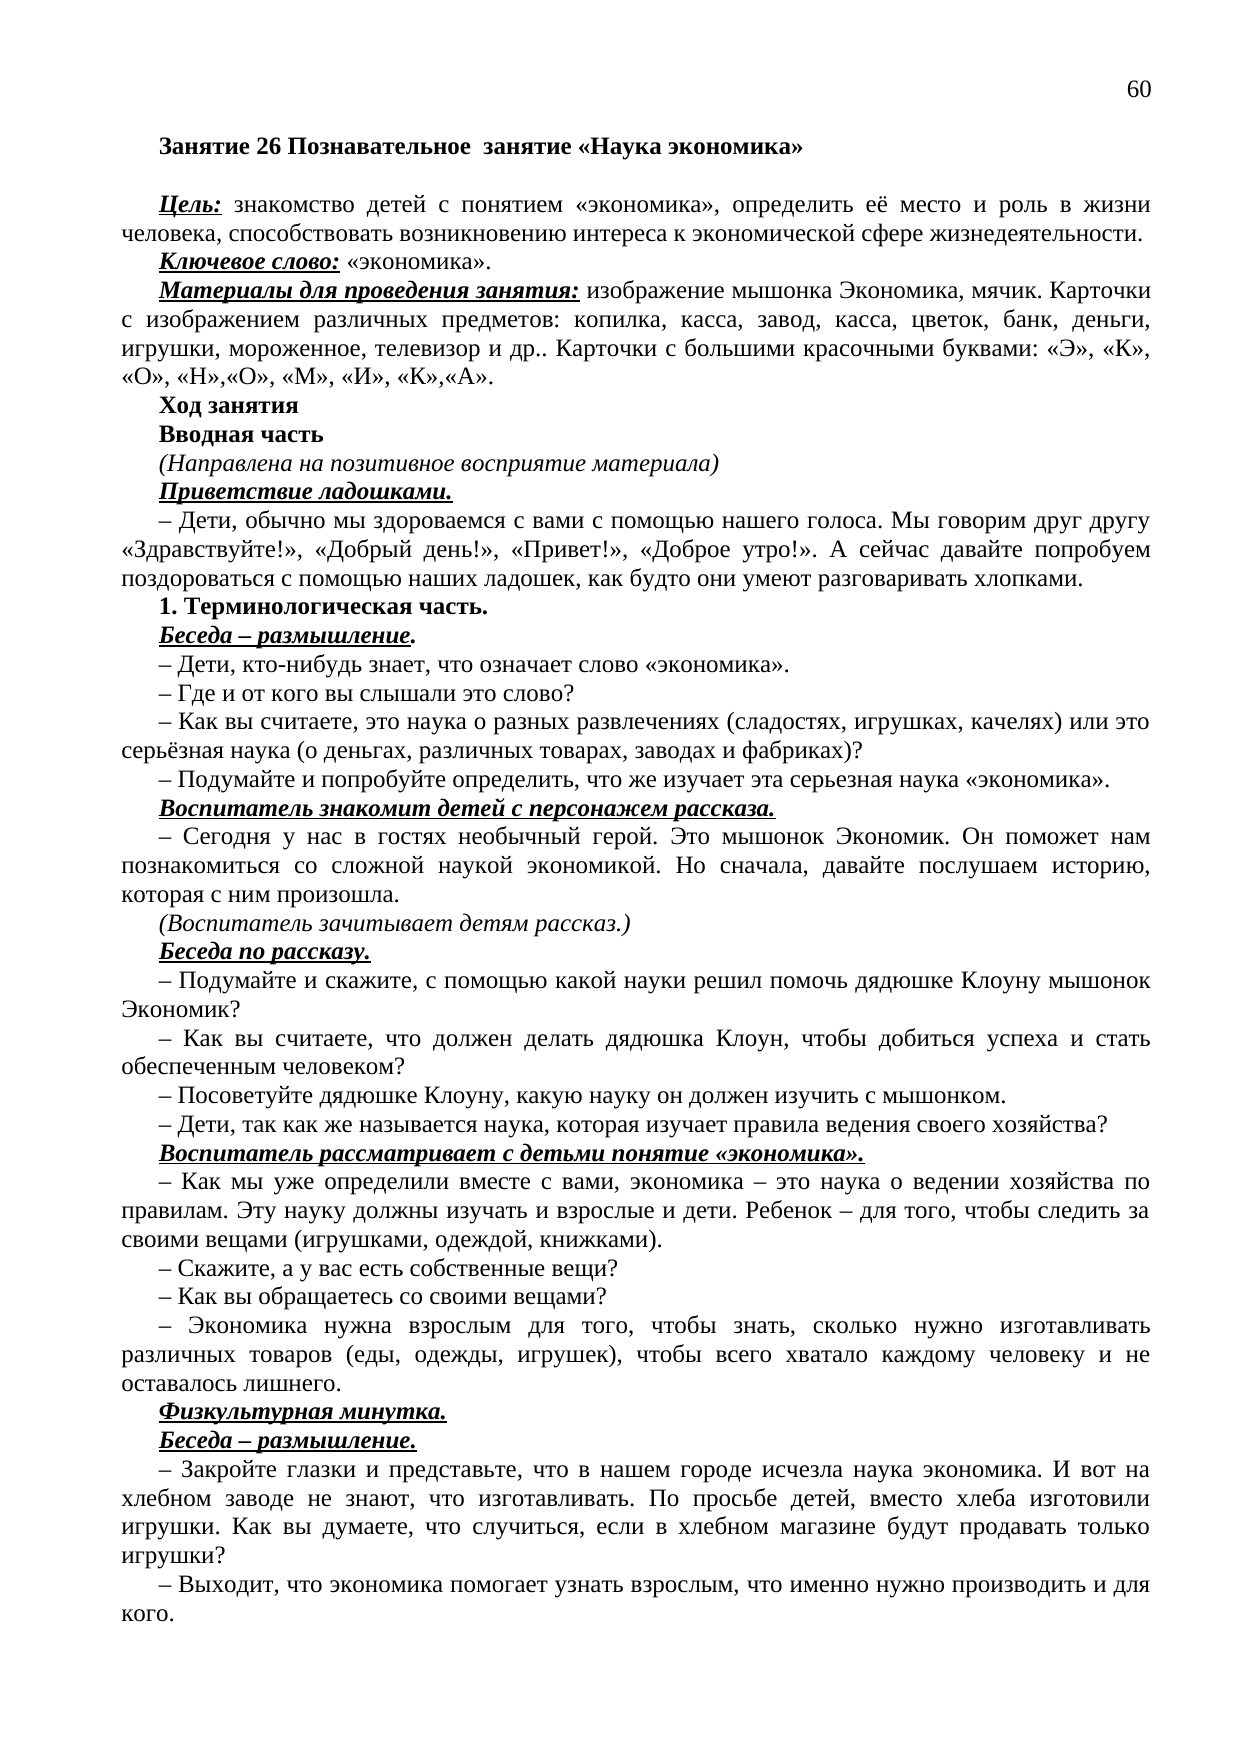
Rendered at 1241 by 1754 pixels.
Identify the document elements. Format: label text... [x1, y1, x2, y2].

text – Дети, кто-нибудь знает, что означает слово «экономика». [121, 649, 1152, 678]
text – Как вы считаете, что должен делать дядюшка Клоун, чтобы добиться успеха и стать обеспеченным человеком? [121, 1023, 1152, 1080]
text (Воспитатель зачитывает детям рассказ.) [121, 908, 1152, 936]
text – Дети, так как же называется наука, которая изучает правила ведения своего хозяйства? [121, 1109, 1152, 1138]
text – Скажите, а у вас есть собственные вещи? [121, 1253, 1152, 1281]
text – Дети, обычно мы здороваемся с вами с помощью нашего голоса. Мы говорим друг другу «Здравствуйте!», «Добрый день!», «Привет!», «Доброе утро!». А сейчас давайте попробуем поздороваться с помощью наших ладошек, как будто они умеют разговаривать хлопками. [121, 505, 1152, 591]
text Физкультурная минутка. [121, 1396, 1152, 1425]
text (Направлена на позитивное восприятие материала) [121, 448, 1152, 476]
text – Закройте глазки и представьте, что в нашем городе исчезла наука экономика. И вот на хлебном заводе не знают, что изготавливать. По просьбе детей, вместо хлеба изготовили игрушки. Как вы думаете, что случиться, если в хлебном магазине будут продавать только игрушки? [121, 1454, 1152, 1569]
text – Как вы считаете, это наука о разных развлечениях (сладостях, игрушках, качелях) или это серьёзная наука (о деньгах, различных товарах, заводах и фабриках)? [121, 706, 1152, 764]
text 1. Терминологическая часть. [121, 591, 1152, 620]
text – Экономика нужна взрослым для того, чтобы знать, сколько нужно изготавливать различных товаров (еды, одежды, игрушек), чтобы всего хватало каждому человеку и не оставалось лишнего. [121, 1310, 1152, 1396]
text – Подумайте и скажите, с помощью какой науки решил помочь дядюшке Клоуну мышонок Экономик? [121, 965, 1152, 1023]
text Материалы для проведения занятия: изображение мышонка Экономика, мячик. Карточки с изображением различных предметов: копилка, касса, завод, касса, цветок, банк, деньги, игрушки, мороженное, телевизор и др.. Карточки с большими красочными буквами: «Э», «К», «О», «Н»,«О», «М», «И», «К»,«А». [121, 275, 1152, 390]
text – Как мы уже определили вместе с вами, экономика – это наука о ведении хозяйства по правилам. Эту науку должны изучать и взрослые и дети. Ребенок – для того, чтобы следить за своими вещами (игрушками, одеждой, книжками). [121, 1166, 1152, 1253]
text Ход занятия [121, 390, 1152, 419]
text Беседа – размышление. [121, 1425, 1152, 1454]
text Вводная часть [121, 419, 1152, 448]
text – Посоветуйте дядюшке Клоуну, какую науку он должен изучить с мышонком. [121, 1080, 1152, 1109]
text Беседа – размышление. [121, 620, 1152, 649]
text Ключевое слово: «экономика». [121, 246, 1152, 275]
text – Как вы обращаетесь со своими вещами? [121, 1281, 1152, 1310]
text Воспитатель знакомит детей с персонажем рассказа. [121, 793, 1152, 821]
text – Где и от кого вы слышали это слово? [121, 678, 1152, 706]
text Воспитатель рассматривает с детьми понятие «экономика». [121, 1138, 1152, 1166]
text Приветствие ладошками. [121, 476, 1152, 505]
text Цель: знакомство детей с понятием «экономика», определить её место и роль в жизни человека, способствовать возникновению интереса к экономической сфере жизнедеятельности. [121, 189, 1152, 246]
text – Подумайте и попробуйте определить, что же изучает эта серьезная наука «экономика». [121, 764, 1152, 793]
text – Выходит, что экономика помогает узнать взрослым, что именно нужно производить и для кого. [121, 1569, 1152, 1626]
text Занятие 26 Познавательное занятие «Наука экономика» [121, 131, 1152, 160]
text Беседа по рассказу. [121, 936, 1152, 965]
text – Сегодня у нас в гостях необычный герой. Это мышонок Экономик. Он поможет нам познакомиться со сложной наукой экономикой. Но сначала, давайте послушаем историю, которая с ним произошла. [121, 821, 1152, 908]
